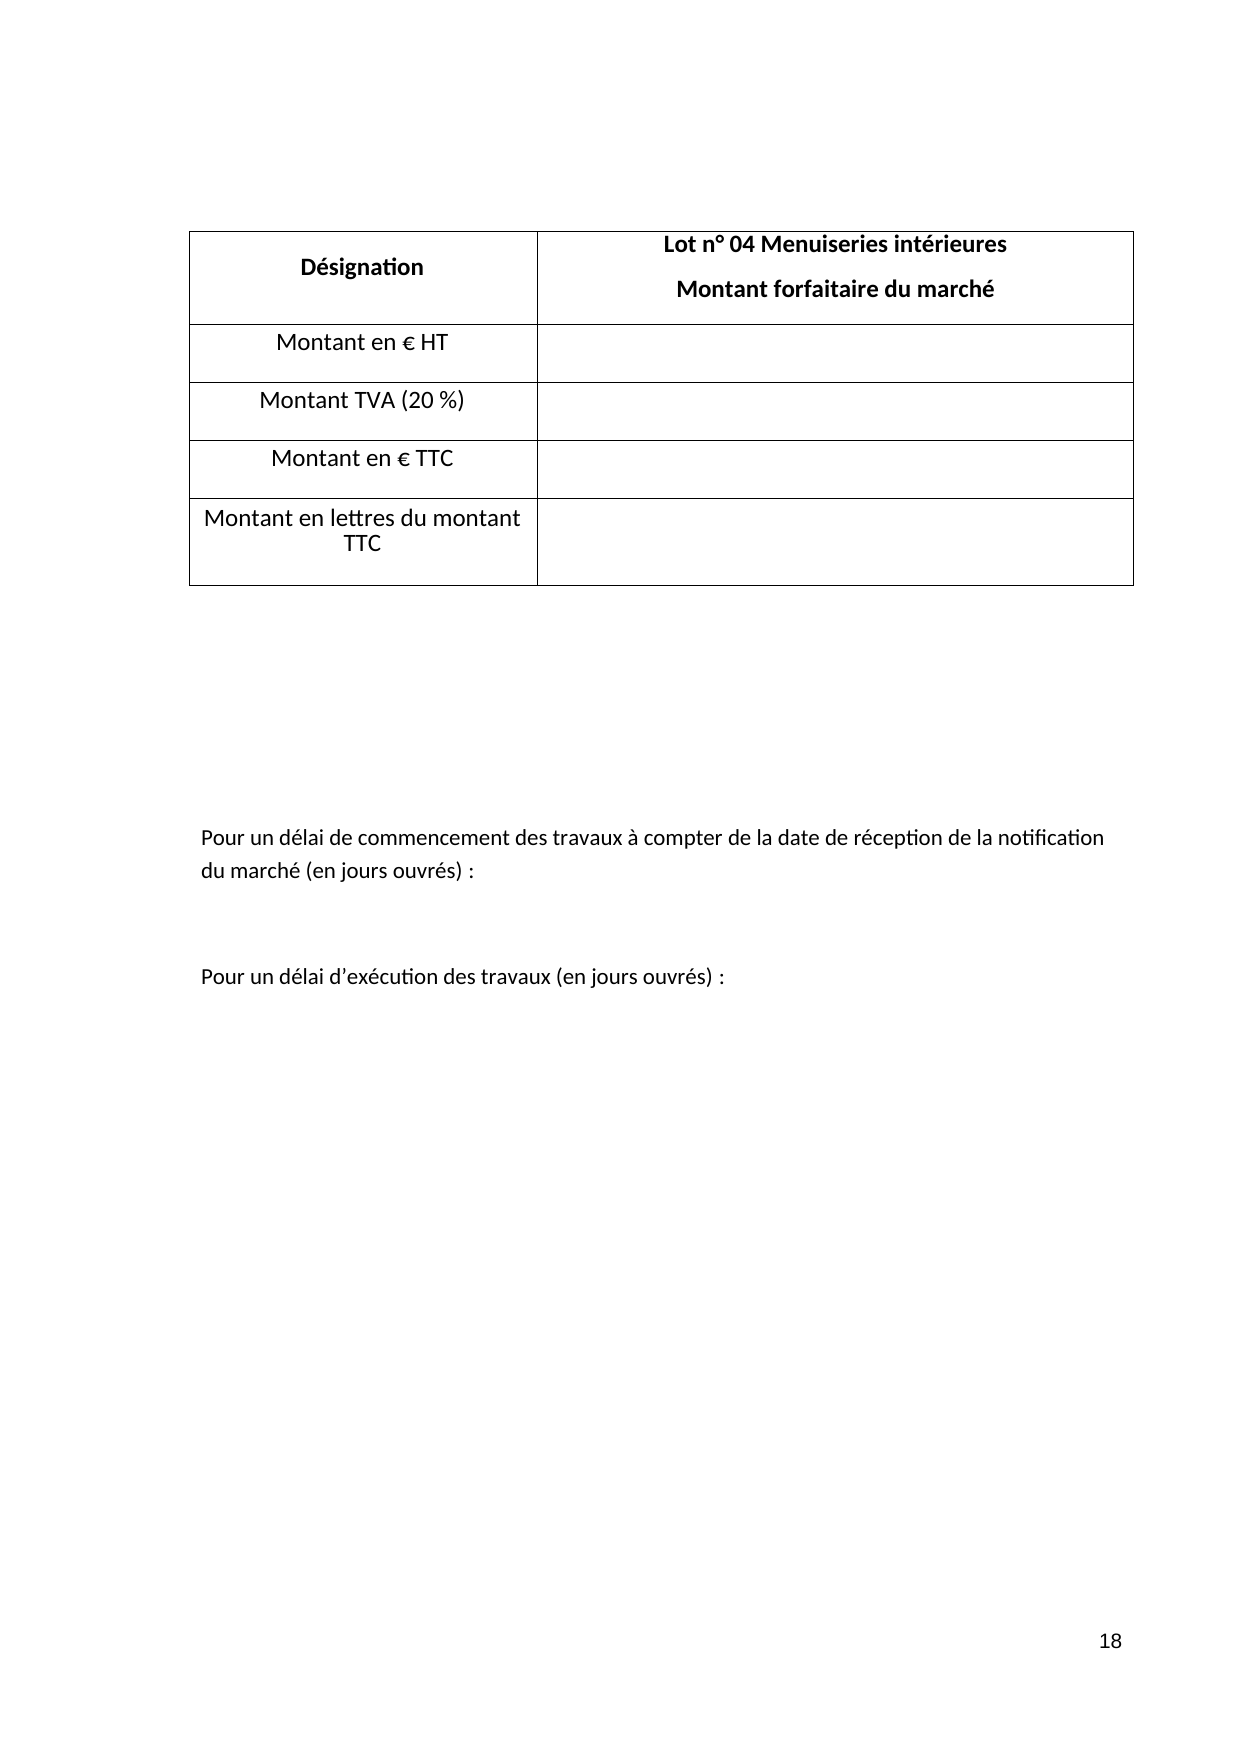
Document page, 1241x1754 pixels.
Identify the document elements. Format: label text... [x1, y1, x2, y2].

table_cell [538, 383, 1133, 440]
table_cell Montant TVA (20 %) [190, 383, 537, 440]
text Pour un délai de commencement des travaux à compter de la date de réception de la notification du marché (en jours ouvrés) : [201, 823, 1122, 884]
table_cell [538, 325, 1133, 382]
table_cell Montant en € TTC [190, 441, 537, 498]
text Pour un délai d’exécution des travaux (en jours ouvrés) : [201, 962, 1122, 990]
table_header Lot n° 04 Menuiseries intérieures Montant forfaitaire du marché [538, 232, 1133, 324]
table_cell Montant en lettres du montant TTC [190, 499, 537, 585]
table_cell [538, 499, 1133, 585]
table_cell Montant en € HT [190, 325, 537, 382]
table_cell [538, 441, 1133, 498]
table_header Désignation [190, 232, 537, 324]
